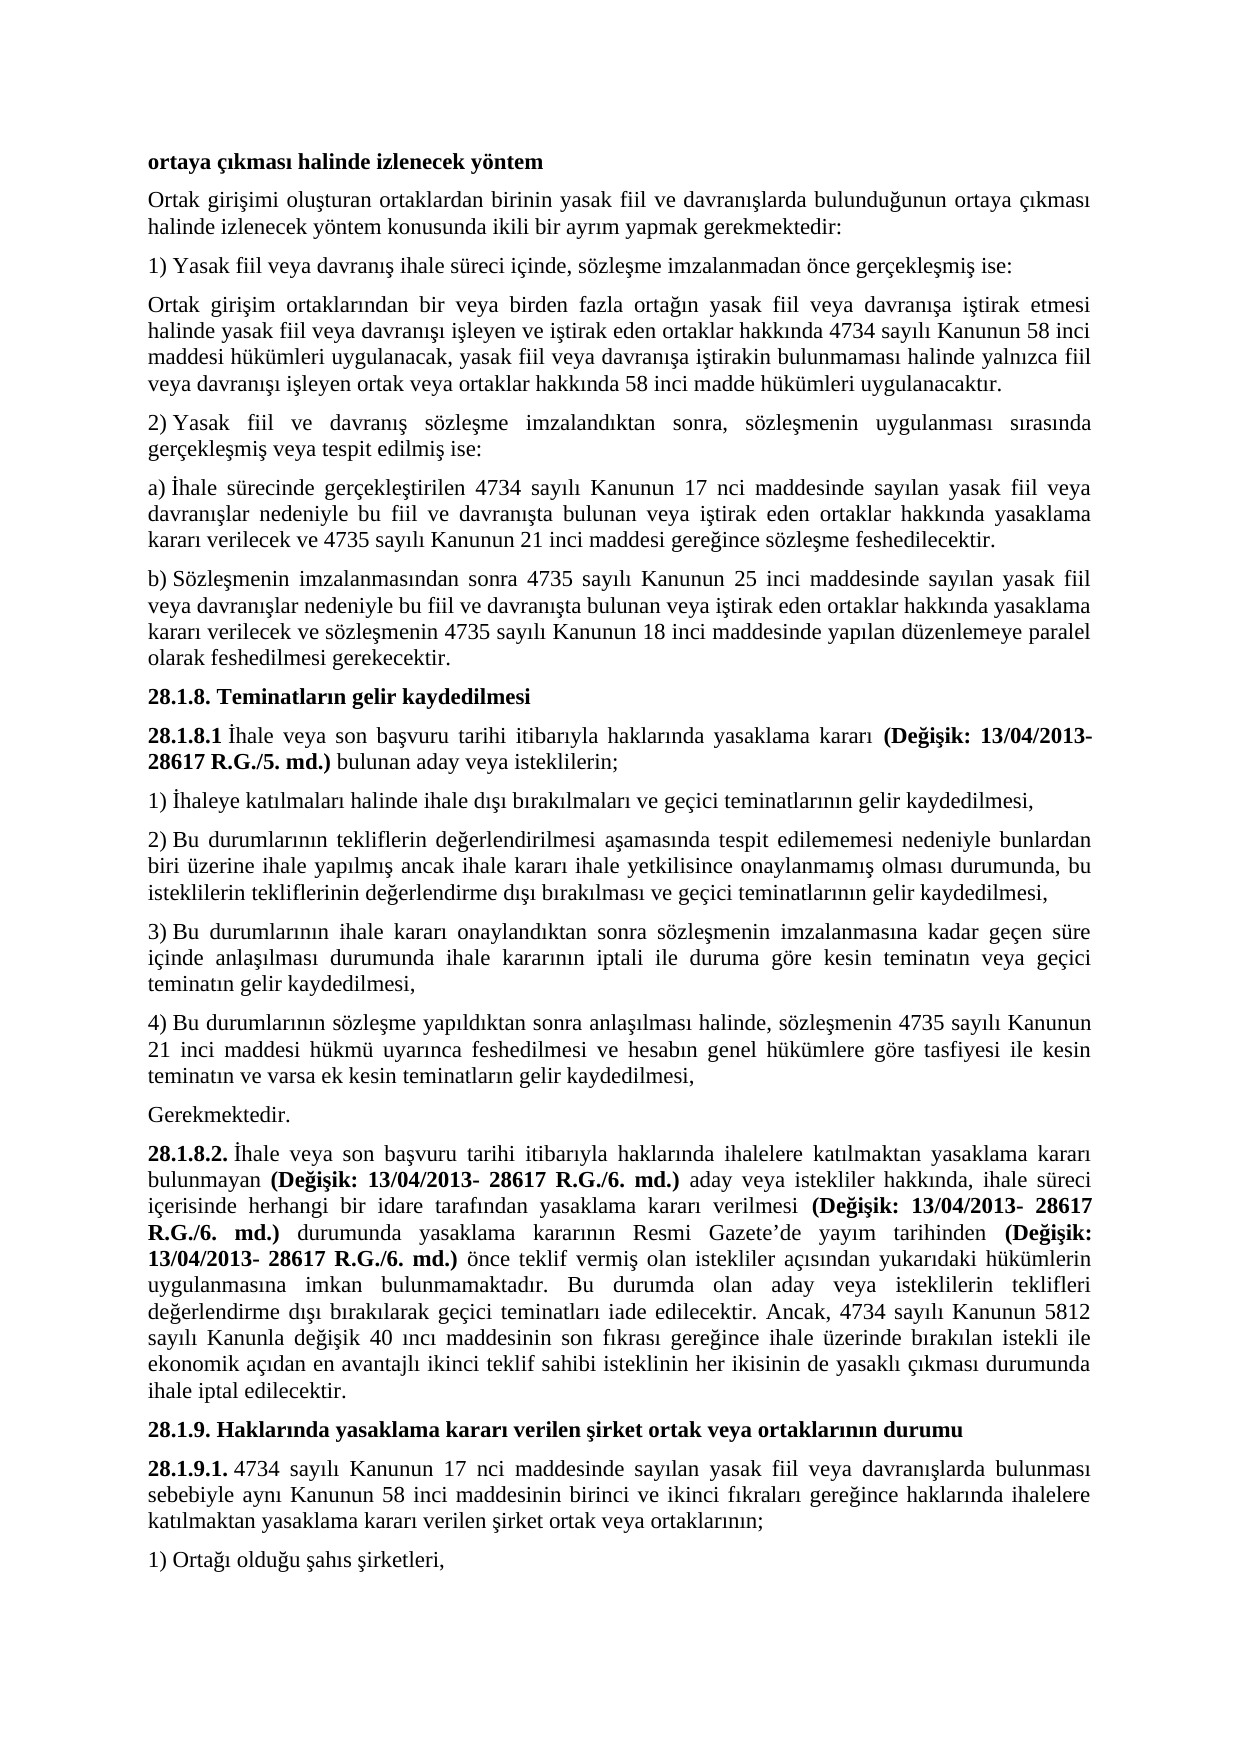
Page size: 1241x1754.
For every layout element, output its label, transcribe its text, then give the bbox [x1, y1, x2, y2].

text 28.1.8.2. İhale veya son başvuru tarihi itibarıyla haklarında ihalelere katılmaktan yasaklama kararı bulunmayan (Değişik: 13/04/2013- 28617 R.G./6. md.) aday veya istekliler hakkında, ihale süreci içerisinde herhangi bir idare tarafından yasaklama kararı verilmesi (Değişik: 13/04/2013- 28617 R.G./6. md.) durumunda yasaklama kararının Resmi Gazete’de yayım tarihinden (Değişik: 13/04/2013- 28617 R.G./6. md.) önce teklif vermiş olan istekliler açısından yukarıdaki hükümlerin uygulanmasına imkan bulunmamaktadır. Bu durumda olan aday veya isteklilerin teklifleri değerlendirme dışı bırakılarak geçici teminatları iade edilecektir. Ancak, 4734 sayılı Kanunun 5812 sayılı Kanunla değişik 40 ıncı maddesinin son fıkrası gereğince ihale üzerinde bırakılan istekli ile ekonomik açıdan en avantajlı ikinci teklif sahibi isteklinin her ikisinin de yasaklı çıkması durumunda ihale iptal edilecektir. [148, 1140, 1092, 1403]
text 2) Yasak fiil ve davranış sözleşme imzalandıktan sonra, sözleşmenin uygulanması sırasında gerçekleşmiş veya tespit edilmiş ise: [148, 408, 1092, 461]
text 28.1.9.1. 4734 sayılı Kanunun 17 nci maddesinde sayılan yasak fiil veya davranışlarda bulunması sebebiyle aynı Kanunun 58 inci maddesinin birinci ve ikinci fıkraları gereğince haklarında ihalelere katılmaktan yasaklama kararı verilen şirket ortak veya ortaklarının; [148, 1454, 1092, 1534]
text Ortak girişimi oluşturan ortaklardan birinin yasak fiil ve davranışlarda bulunduğunun ortaya çıkması halinde izlenecek yöntem konusunda ikili bir ayrım yapmak gerekmektedir: [148, 187, 1092, 239]
text 1) Yasak fiil veya davranış ihale süreci içinde, sözleşme imzalanmadan önce gerçekleşmiş ise: [148, 252, 1092, 278]
text 28.1.8. Teminatların gelir kaydedilmesi [148, 683, 1092, 709]
text 1) İhaleye katılmaları halinde ihale dışı bırakılmaları ve geçici teminatlarının gelir kaydedilmesi, [148, 787, 1092, 814]
text 1) Ortağı olduğu şahıs şirketleri, [148, 1546, 1092, 1572]
text 3) Bu durumlarının ihale kararı onaylandıktan sonra sözleşmenin imzalanmasına kadar geçen süre içinde anlaşılması durumunda ihale kararının iptali ile duruma göre kesin teminatın veya geçici teminatın gelir kaydedilmesi, [148, 918, 1092, 997]
text 4) Bu durumlarının sözleşme yapıldıktan sonra anlaşılması halinde, sözleşmenin 4735 sayılı Kanunun 21 inci maddesi hükmü uyarınca feshedilmesi ve hesabın genel hükümlere göre tasfiyesi ile kesin teminatın ve varsa ek kesin teminatların gelir kaydedilmesi, [148, 1009, 1092, 1088]
text 28.1.9. Haklarında yasaklama kararı verilen şirket ortak veya ortaklarının durumu [148, 1416, 1092, 1442]
text a) İhale sürecinde gerçekleştirilen 4734 sayılı Kanunun 17 nci maddesinde sayılan yasak fiil veya davranışlar nedeniyle bu fiil ve davranışta bulunan veya iştirak eden ortaklar hakkında yasaklama kararı verilecek ve 4735 sayılı Kanunun 21 inci maddesi gereğince sözleşme feshedilecektir. [148, 474, 1092, 553]
text Gerekmektedir. [148, 1101, 1092, 1127]
text 2) Bu durumlarının tekliflerin değerlendirilmesi aşamasında tespit edilememesi nedeniyle bunlardan biri üzerine ihale yapılmış ancak ihale kararı ihale yetkilisince onaylanmamış olması durumunda, bu isteklilerin tekliflerinin değerlendirme dışı bırakılması ve geçici teminatlarının gelir kaydedilmesi, [148, 826, 1092, 905]
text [148, 148, 1092, 174]
text b) Sözleşmenin imzalanmasından sonra 4735 sayılı Kanunun 25 inci maddesinde sayılan yasak fiil veya davranışlar nedeniyle bu fiil ve davranışta bulunan veya iştirak eden ortaklar hakkında yasaklama kararı verilecek ve sözleşmenin 4735 sayılı Kanunun 18 inci maddesinde yapılan düzenlemeye paralel olarak feshedilmesi gerekecektir. [148, 565, 1092, 671]
text Ortak girişim ortaklarından bir veya birden fazla ortağın yasak fiil veya davranışa iştirak etmesi halinde yasak fiil veya davranışı işleyen ve iştirak eden ortaklar hakkında 4734 sayılı Kanunun 58 inci maddesi hükümleri uygulanacak, yasak fiil veya davranışa iştirakin bulunmaması halinde yalnızca fiil veya davranışı işleyen ortak veya ortaklar hakkında 58 inci madde hükümleri uygulanacaktır. [148, 291, 1092, 396]
text 28.1.8.1 İhale veya son başvuru tarihi itibarıyla haklarında yasaklama kararı (Değişik: 13/04/2013- 28617 R.G./5. md.) bulunan aday veya isteklilerin; [148, 722, 1092, 775]
